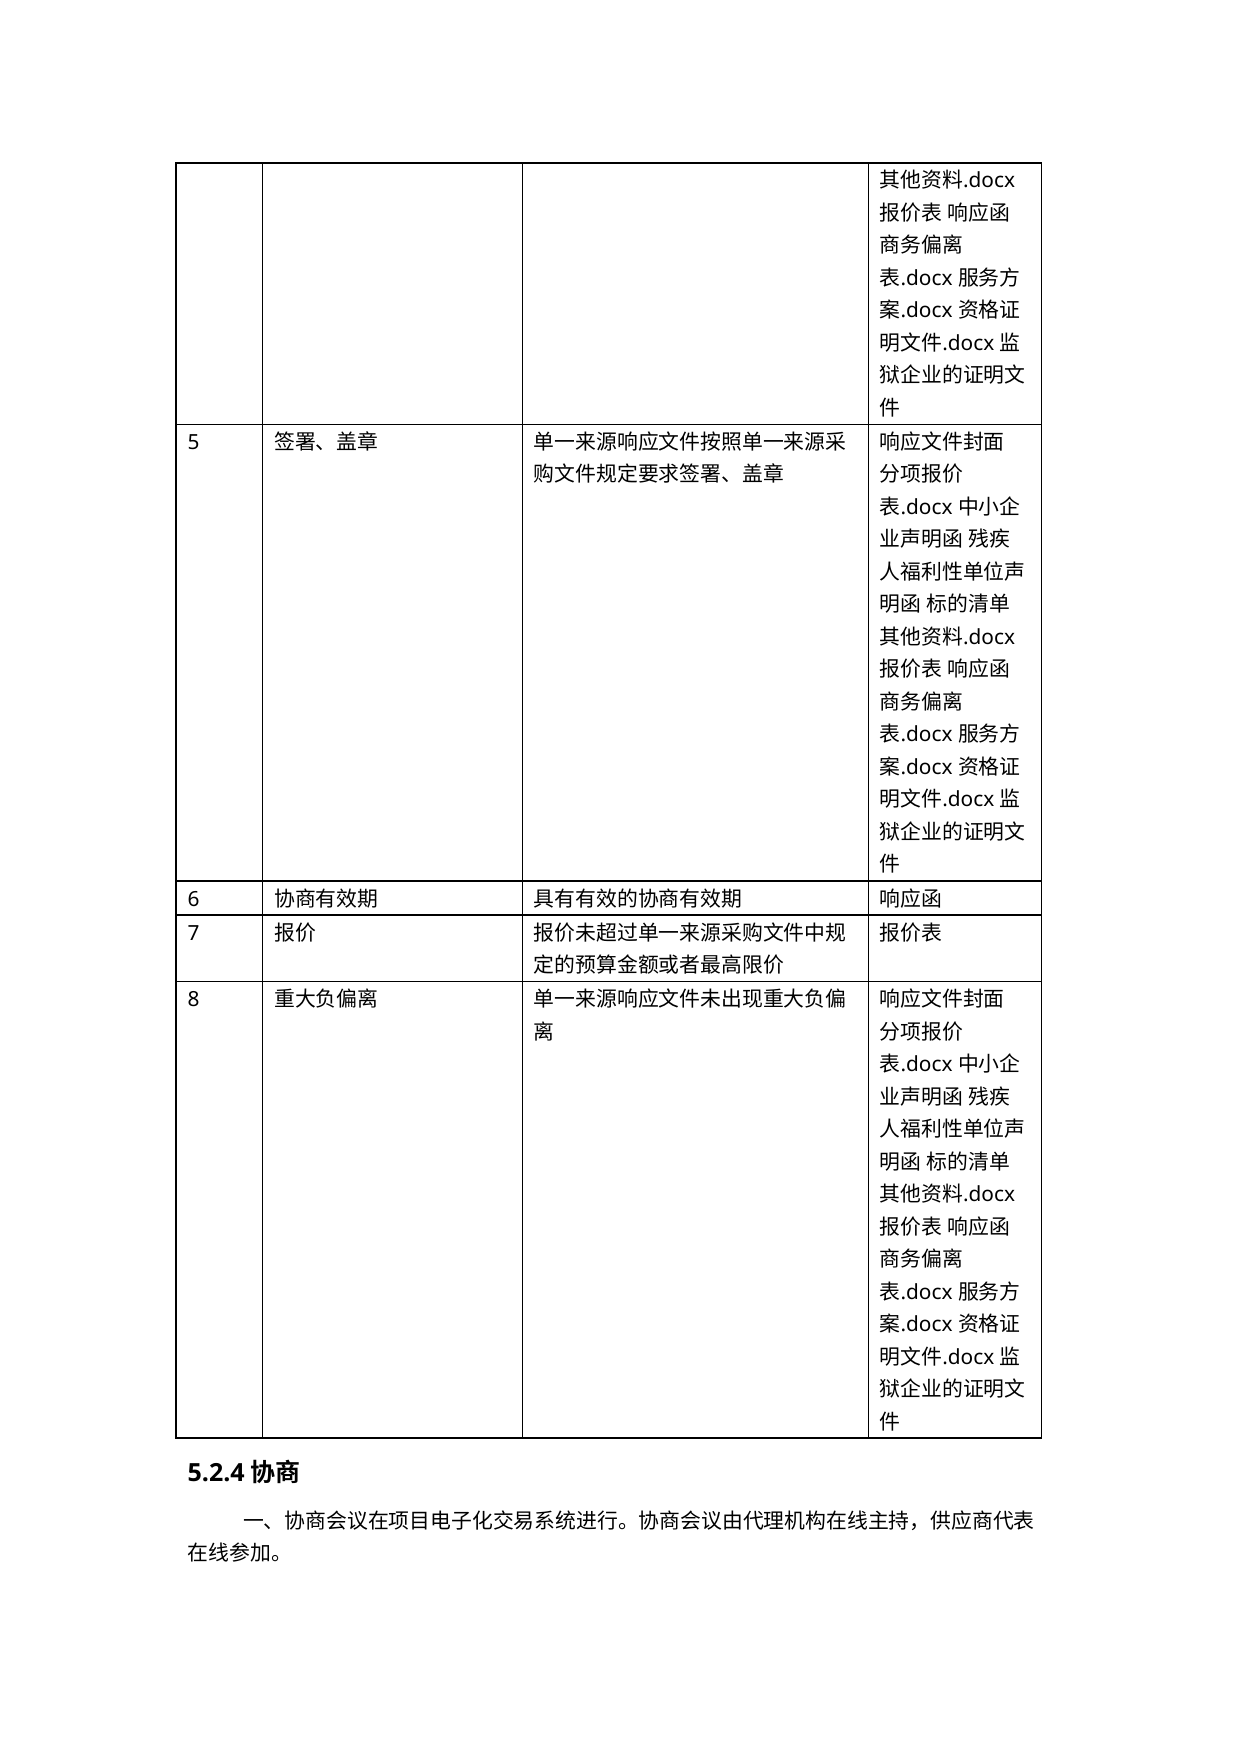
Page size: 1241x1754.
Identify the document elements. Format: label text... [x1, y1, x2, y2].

table_cell 报价 [263, 916, 522, 981]
table_cell 协商有效期 [263, 882, 522, 914]
table_cell 响应函 [869, 882, 1041, 914]
table_cell 报价未超过单一来源采购文件中规定的预算金额或者最高限价 [523, 916, 868, 981]
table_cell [523, 164, 868, 423]
table_cell 8 [177, 982, 262, 1437]
table_cell 5 [177, 425, 262, 880]
table_cell 重大负偏离 [263, 982, 522, 1437]
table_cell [869, 164, 1041, 423]
table_cell 单一来源响应文件按照单一来源采购文件规定要求签署、盖章 [523, 425, 868, 880]
table_cell 单一来源响应文件未出现重大负偏离 [523, 982, 868, 1437]
table_cell 响应文件封面 分项报价表.docx 中小企业声明函 残疾人福利性单位声明函 标的清单 其他资料.docx 报价表 响应函 商务偏离表.docx 服务方案.docx 资格证明文件.docx 监狱企业的证明文件 [869, 425, 1041, 880]
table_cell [263, 164, 522, 423]
text 5.2.4协商 [187, 1439, 1053, 1504]
table_cell 报价表 [869, 916, 1041, 981]
table_cell 4 [177, 164, 262, 423]
text 一、协商会议在项目电子化交易系统进行。协商会议由代理机构在线主持，供应商代表在线参加。 [187, 1504, 1053, 1569]
table_cell 6 [177, 882, 262, 914]
table_cell 签署、盖章 [263, 425, 522, 880]
table_cell 具有有效的协商有效期 [523, 882, 868, 914]
table_cell 响应文件封面 分项报价表.docx 中小企业声明函 残疾人福利性单位声明函 标的清单 其他资料.docx 报价表 响应函 商务偏离表.docx 服务方案.docx 资格证明文件.docx 监狱企业的证明文件 [869, 982, 1041, 1437]
table_cell 7 [177, 916, 262, 981]
